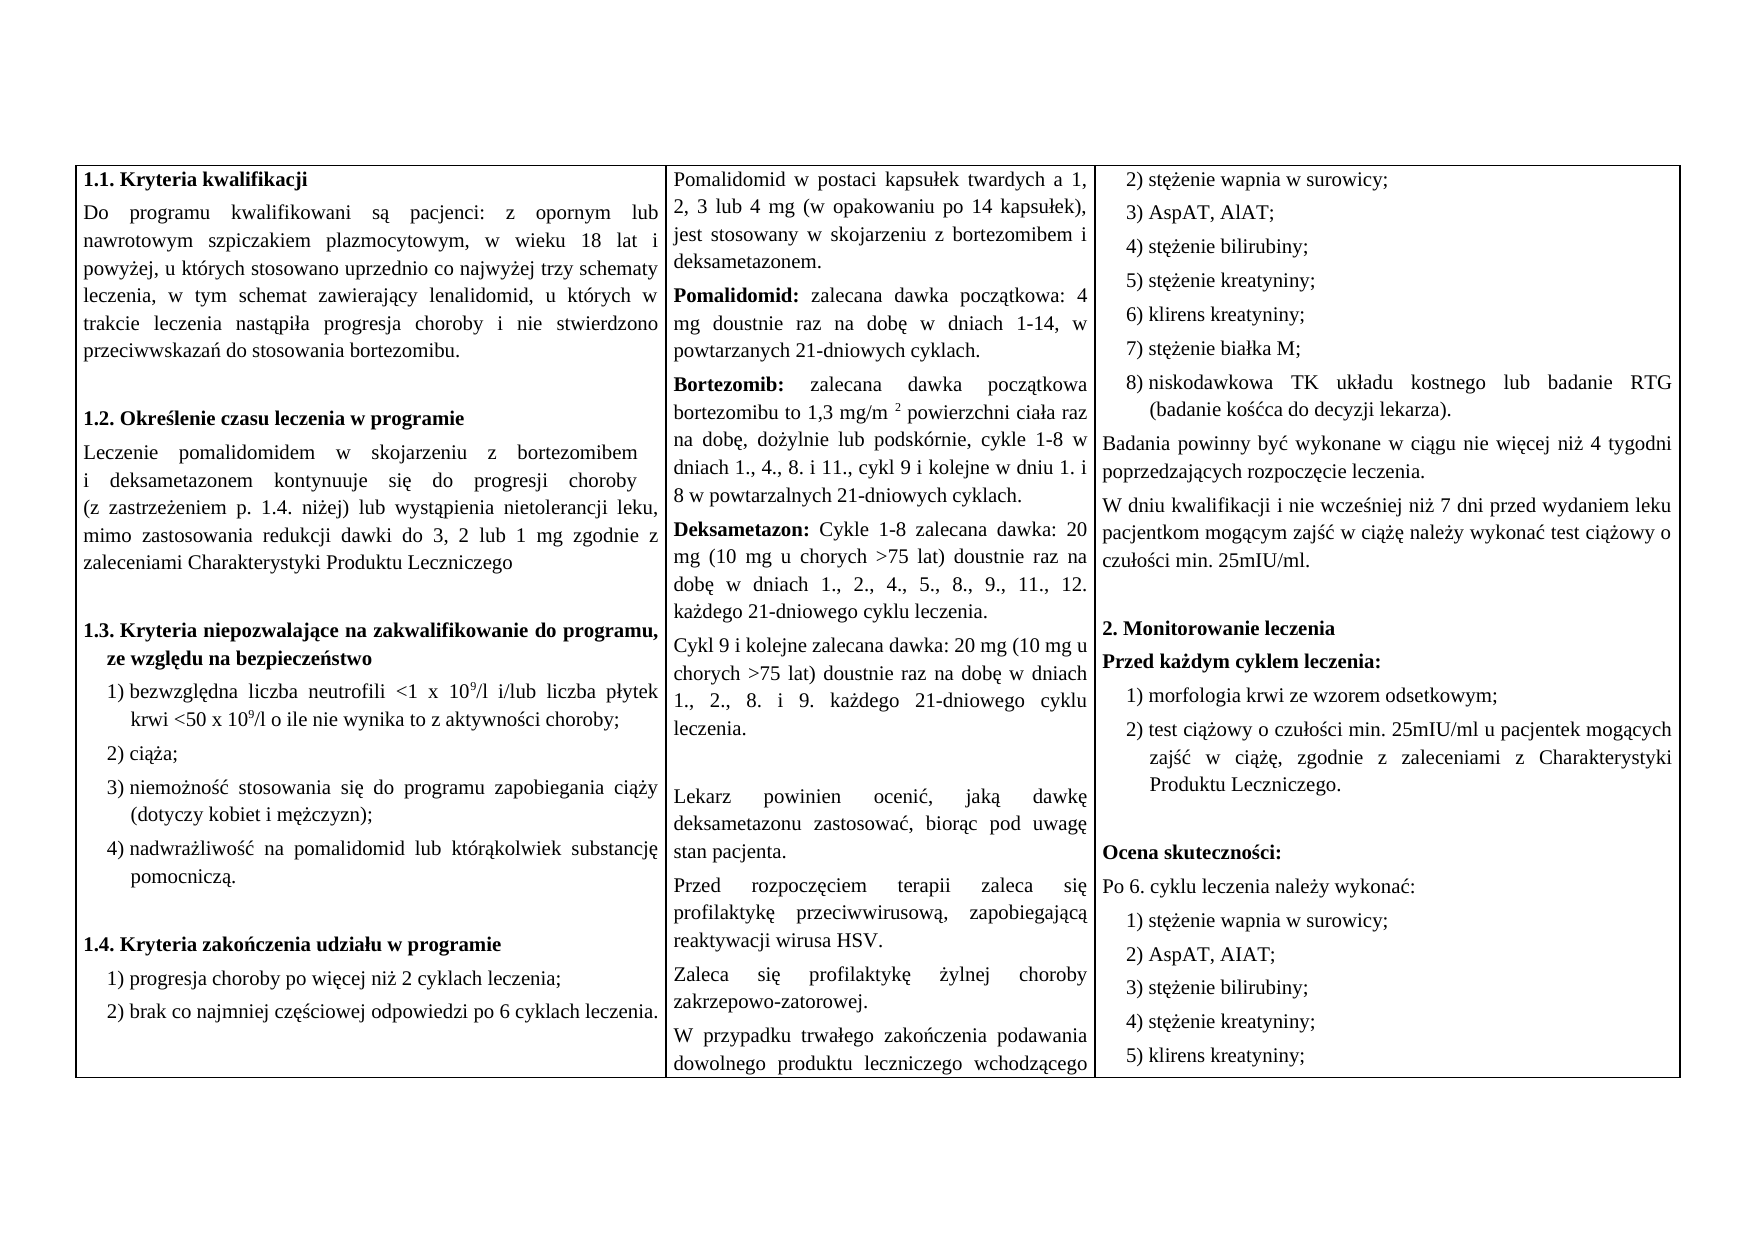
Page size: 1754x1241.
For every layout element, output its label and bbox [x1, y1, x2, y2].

table_cell [667, 166, 1094, 1077]
table_cell [1096, 166, 1679, 1077]
table_cell [77, 166, 665, 1077]
